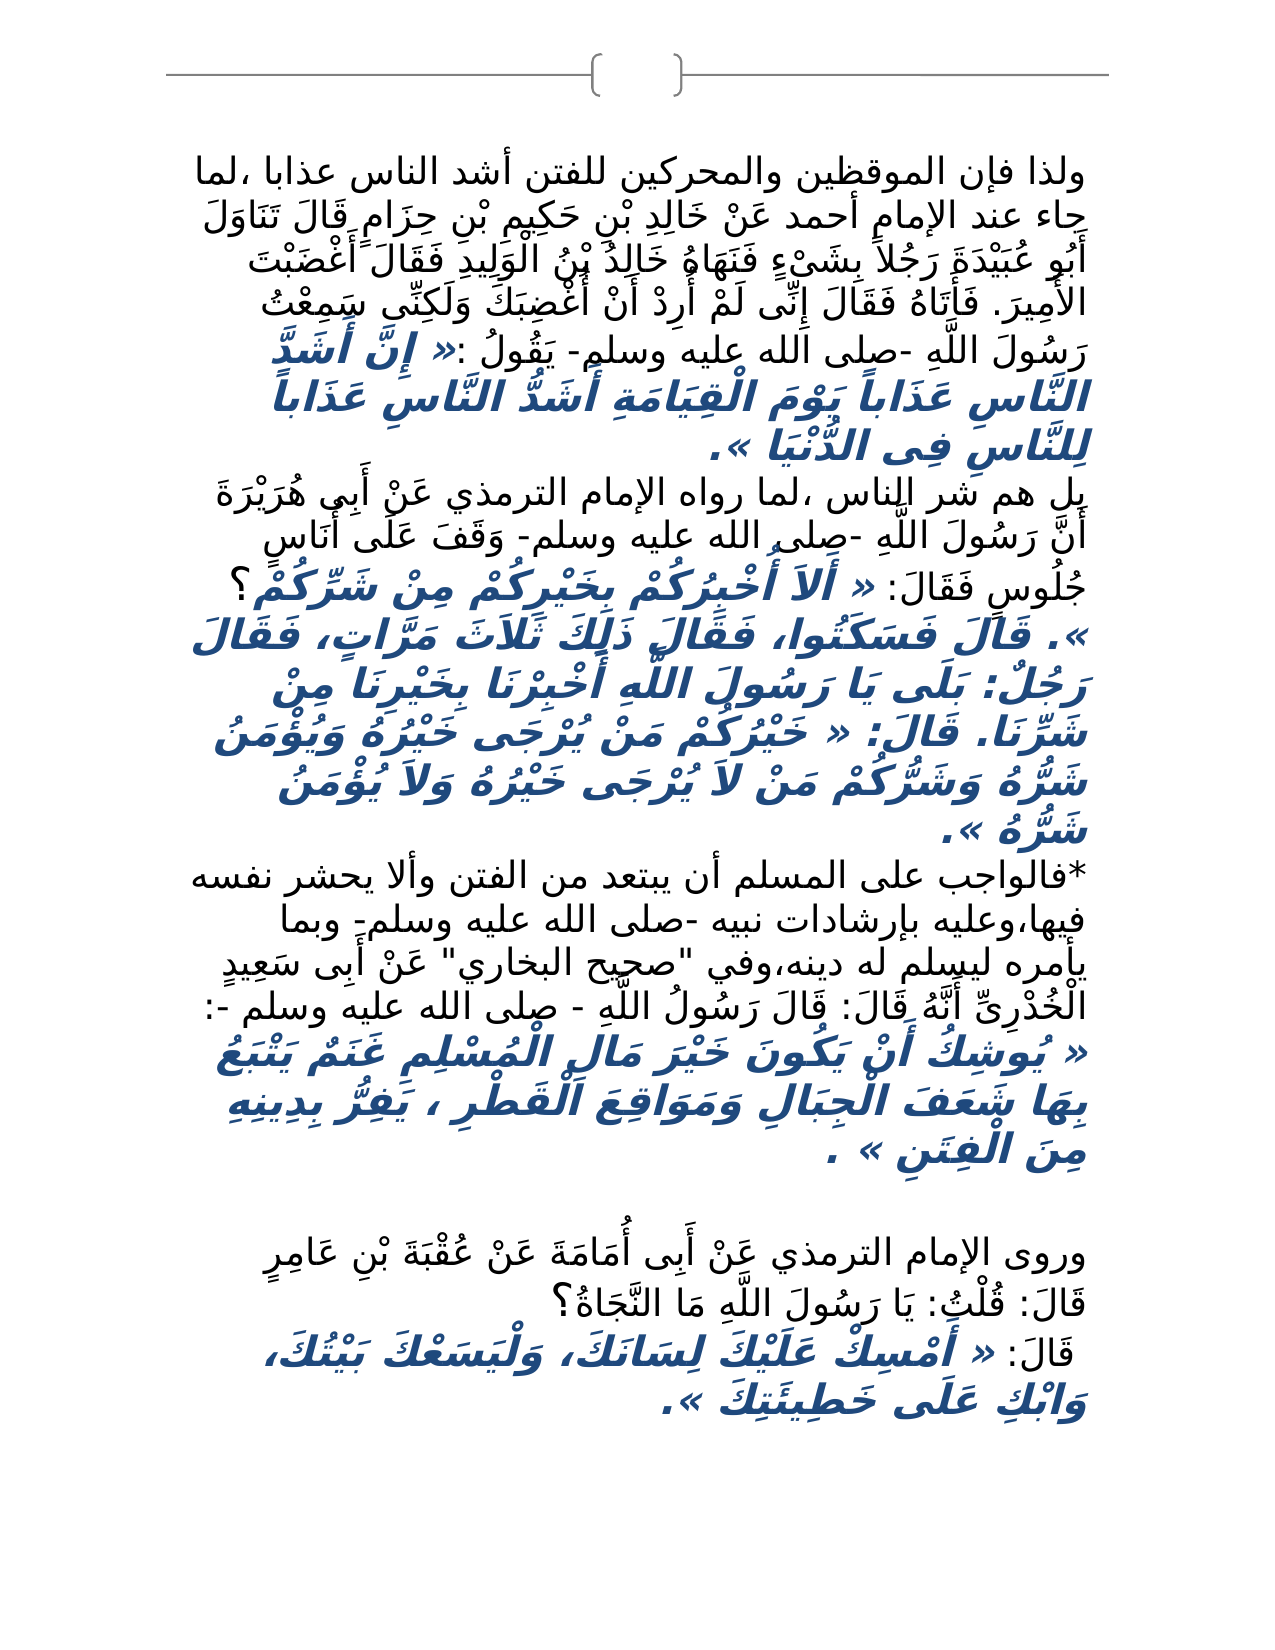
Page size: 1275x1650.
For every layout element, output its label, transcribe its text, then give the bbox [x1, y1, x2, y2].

text وروى الإمام الترمذي عَنْ أَبِى أُمَامَةَ عَنْ عُقْبَةَ بْنِ عَامِرٍ قَالَ: قُلْتُ: يَا رَسُولَ اللَّهِ مَا النَّجَاةُ؟ [187, 1231, 1087, 1327]
text ولذا فإن الموقظين والمحركين للفتن أشد الناس عذابا ،لما جاء عند الإمام أحمد عَنْ خَالِدِ بْنِ حَكِيمِ بْنِ حِزَامٍ قَالَ تَنَاوَلَ أَبُو عُبَيْدَةَ رَجُلاً بِشَىْءٍ فَنَهَاهُ خَالِدُ بْنُ الْوَلِيدِ فَقَالَ أَغْضَبْتَ الأَمِيرَ. فَأَتَاهُ فَقَالَ إِنِّى لَمْ أُرِدْ أَنْ أُغْضِبَكَ وَلَكِنِّى سَمِعْتُ رَسُولَ اللَّهِ -صلى الله عليه وسلم- يَقُولُ :« إِنَّ أَشَدَّ النَّاسِ عَذَاباً يَوْمَ الْقِيَامَةِ أَشَدُّ النَّاسِ عَذَاباً لِلنَّاسِ فِى الدُّنْيَا ». [187, 150, 1087, 470]
text بل هم شر الناس ،لما رواه الإمام الترمذي عَنْ أَبِى هُرَيْرَةَ أَنَّ رَسُولَ اللَّهِ -صلى الله عليه وسلم- وَقَفَ عَلَى أُنَاسٍ جُلُوسٍ فَقَالَ: « أَلاَ أُخْبِرُكُمْ بِخَيْرِكُمْ مِنْ شَرِّكُمْ؟ ». قَالَ فَسَكَتُوا، فَقَالَ ذَلِكَ ثَلاَثَ مَرَّاتٍ، فَقَالَ رَجُلٌ: بَلَى يَا رَسُولَ اللَّهِ أَخْبِرْنَا بِخَيْرِنَا مِنْ شَرِّنَا. قَالَ: « خَيْرُكُمْ مَنْ يُرْجَى خَيْرُهُ وَيُؤْمَنُ شَرُّهُ وَشَرُّكُمْ مَنْ لاَ يُرْجَى خَيْرُهُ وَلاَ يُؤْمَنُ شَرُّهُ ». [187, 470, 1087, 853]
text *فالواجب على المسلم أن يبتعد من الفتن وألا يحشر نفسه فيها،وعليه بإرشادات نبيه -صلى الله عليه وسلم- وبما يأمره ليسلم له دينه،وفي "صحيح البخاري" عَنْ أَبِى سَعِيدٍ الْخُدْرِىِّ أَنَّهُ قَالَ: قَالَ رَسُولُ اللَّهِ - صلى الله عليه وسلم -: « يُوشِكُ أَنْ يَكُونَ خَيْرَ مَالِ الْمُسْلِمِ غَنَمٌ يَتْبَعُ بِهَا شَعَفَ الْجِبَالِ وَمَوَاقِعَ الْقَطْرِ ، يَفِرُّ بِدِينِهِ مِنَ الْفِتَنِ » . [187, 853, 1087, 1174]
text قَالَ: « أَمْسِكْ عَلَيْكَ لِسَانَكَ، وَلْيَسَعْكَ بَيْتُكَ، وَابْكِ عَلَى خَطِيئَتِكَ ». [187, 1327, 1087, 1424]
